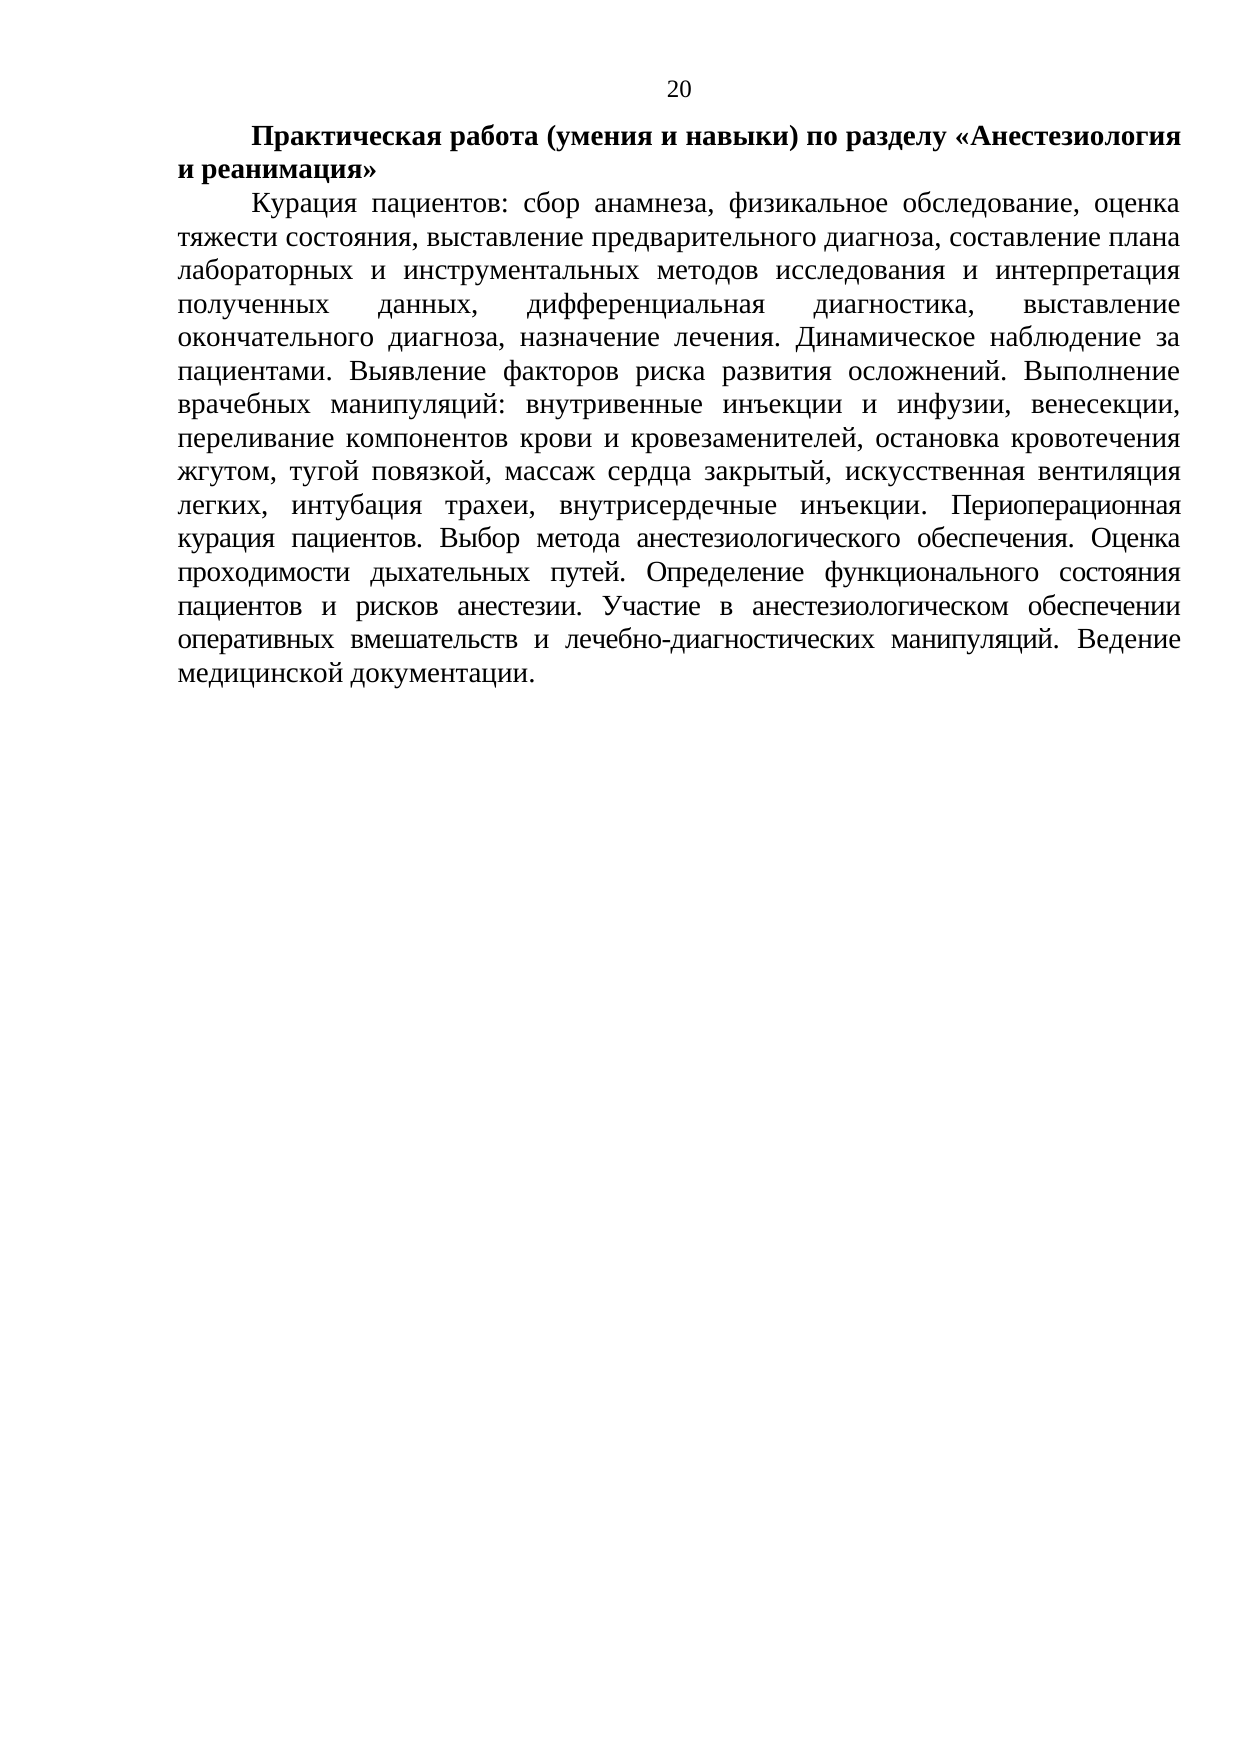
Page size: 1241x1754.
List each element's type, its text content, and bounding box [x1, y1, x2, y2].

text Практическая работа (умения и навыки) по разделу «Анестезиология и реанимация» [177, 118, 1181, 185]
text Курация пациентов: сбор анамнеза, физикальное обследование, оценка тяжести состояния, выставление предварительного диагноза, составление плана лабораторных и инструментальных методов исследования и интерпретация полученных данных, дифференциальная диагностика, выставление окончательного диагноза, назначение лечения. Динамическое наблюдение за пациентами. Выявление факторов риска развития осложнений. Выполнение врачебных манипуляций: внутривенные инъекции и инфузии, венесекции, переливание компонентов крови и кровезаменителей, остановка кровотечения жгутом, тугой повязкой, массаж сердца закрытый, искусственная вентиляция легких, интубация трахеи, внутрисердечные инъекции. Периоперационная курация пациентов. Выбор метода анестезиологического обеспечения. Оценка проходимости дыхательных путей. Определение функционального состояния пациентов и рисков анестезии. Участие в анестезиологическом обеспечении оперативных вмешательств и лечебно-диагностических манипуляций. Ведение медицинской документации. [177, 185, 1181, 688]
